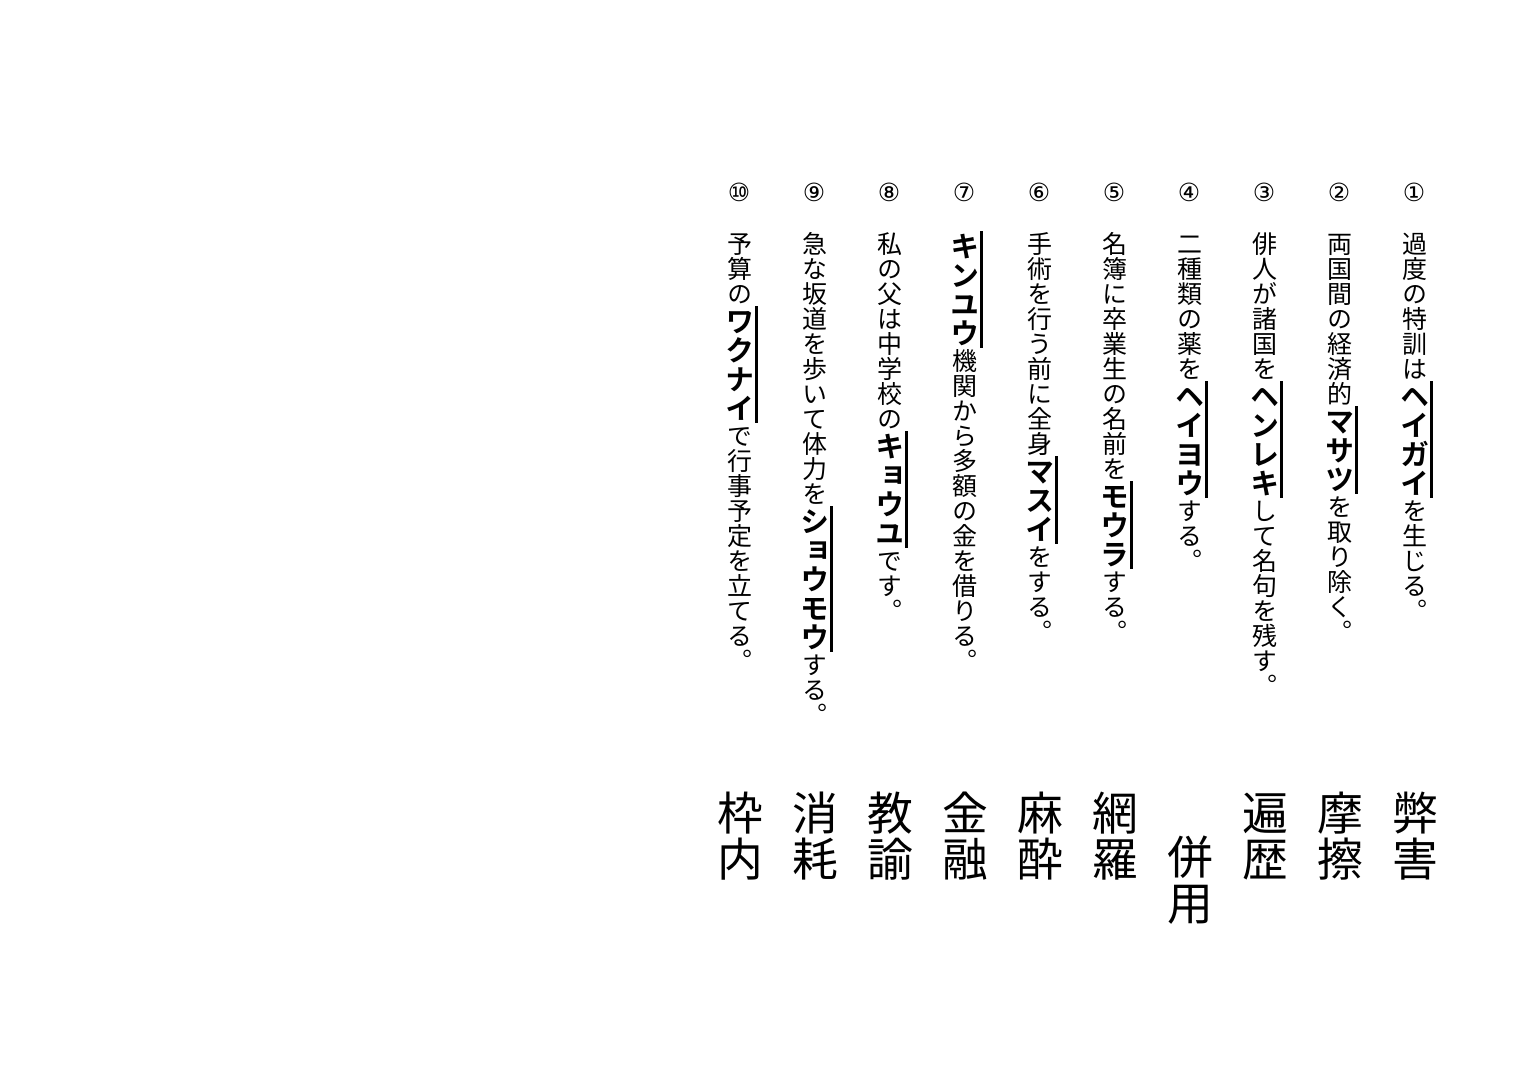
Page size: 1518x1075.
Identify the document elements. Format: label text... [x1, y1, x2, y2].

text ⑦ キンユウ機関から多額の金を借りる。 金融 [928, 177, 1003, 986]
text ③ 俳人が諸国をヘンレキして名句を残す。 遍歴 [1228, 177, 1303, 986]
text ⑧ 私の父は中学校のキョウユです。 教諭 [853, 177, 928, 986]
text ⑨ 急な坂道を歩いて体力をショウモウする。 消耗 [778, 177, 853, 986]
text ① 過度の特訓はヘイガイを生じる。 弊害 [1378, 177, 1453, 986]
text ⑥ 手術を行う前に全身マスイをする。 麻酔 [1003, 177, 1078, 986]
text ④ 二種類の薬をヘイヨウする。 併用 [1153, 177, 1228, 986]
text ⑩ 予算のワクナイで行事予定を立てる。 枠内 [703, 177, 778, 986]
text ⑤ 名簿に卒業生の名前をモウラする。 網羅 [1078, 177, 1153, 986]
text ② 両国間の経済的マサツを取り除く。 摩擦 [1303, 177, 1378, 986]
